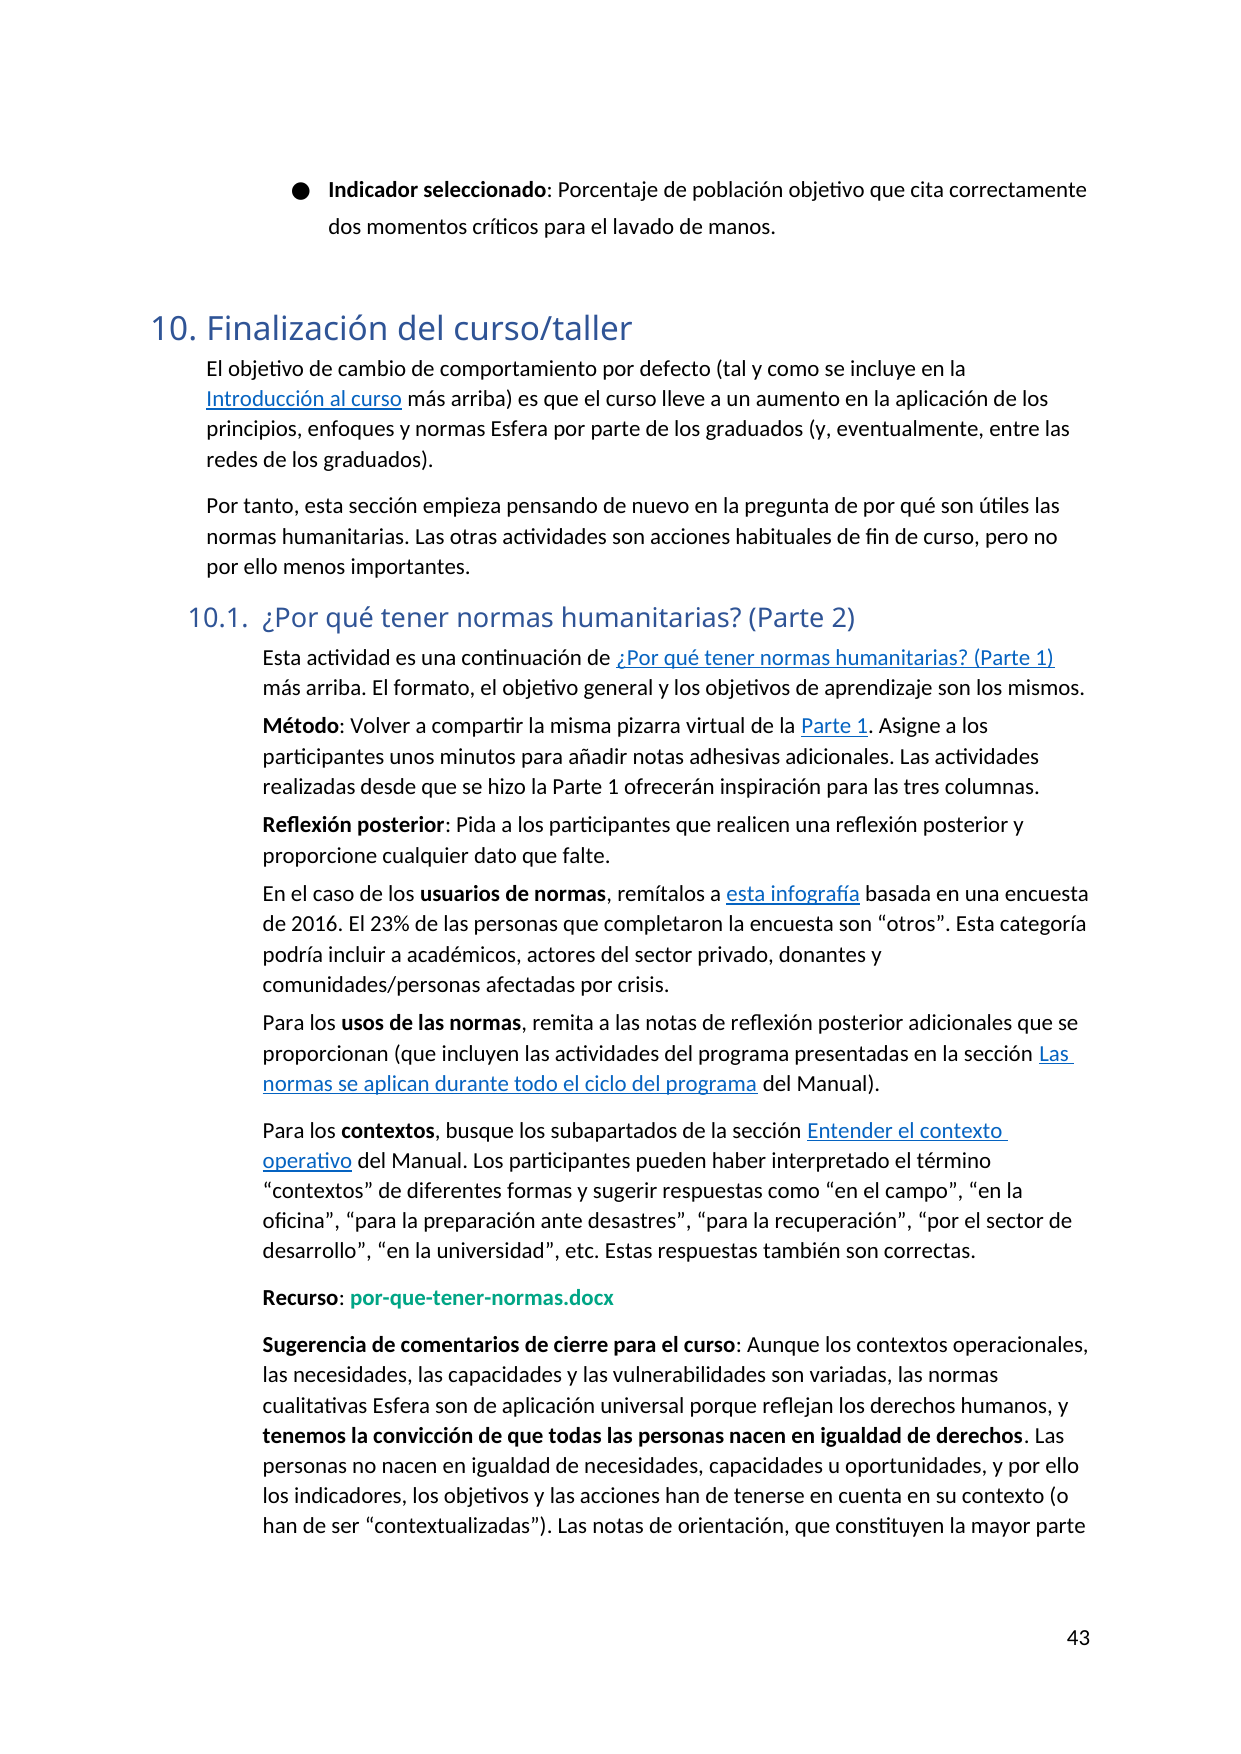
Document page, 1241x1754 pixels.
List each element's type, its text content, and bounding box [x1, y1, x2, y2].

subtitle ¿Por qué tener normas humanitarias? (Parte 2) [187, 599, 1090, 636]
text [262, 1330, 1090, 1539]
list Indicador seleccionado: Porcentaje de población objetivo que cita correctamente dos momentos críticos para el lavado de manos. [291, 163, 1090, 240]
text Por tanto, esta sección empieza pensando de nuevo en la pregunta de por qué son útiles las normas humanitarias. Las otras actividades son acciones habituales de fin de curso, pero no por ello menos importantes. [206, 492, 1090, 580]
text Para los contextos, busque los subapartados de la sección Entender el contexto operativo del Manual. Los participantes pueden haber interpretado el término “contextos” de diferentes formas y sugerir respuestas como “en el campo”, “en la oficina”, “para la preparación ante desastres”, “para la recuperación”, “por el sector de desarrollo”, “en la universidad”, etc. Estas respuestas también son correctas. [262, 1116, 1090, 1264]
text Para los usos de las normas, remita a las notas de reflexión posterior adicionales que se proporcionan (que incluyen las actividades del programa presentadas en la sección Las normas se aplican durante todo el ciclo del programa del Manual). [262, 1008, 1090, 1097]
text El objetivo de cambio de comportamiento por defecto (tal y como se incluye en la Introducción al curso más arriba) es que el curso lleve a un aumento en la aplicación de los principios, enfoques y normas Esfera por parte de los graduados (y, eventualmente, entre las redes de los graduados). [206, 354, 1090, 473]
subtitle Finalización del curso/taller [150, 305, 1090, 351]
text Método: Volver a compartir la misma pizarra virtual de la Parte 1. Asigne a los participantes unos minutos para añadir notas adhesivas adicionales. Las actividades realizadas desde que se hizo la Parte 1 ofrecerán inspiración para las tres columnas. [262, 712, 1090, 800]
text Reflexión posterior: Pida a los participantes que realicen una reflexión posterior y proporcione cualquier dato que falte. [262, 811, 1090, 869]
text Esta actividad es una continuación de ¿Por qué tener normas humanitarias? (Parte 1) más arriba. El formato, el objetivo general y los objetivos de aprendizaje son los mismos. [262, 643, 1090, 701]
text En el caso de los usuarios de normas, remítalos a esta infografía basada en una encuesta de 2016. El 23% de las personas que completaron la encuesta son “otros”. Esta categoría podría incluir a académicos, actores del sector privado, donantes y comunidades/personas afectadas por crisis. [262, 879, 1090, 998]
text Recurso: por-que-tener-normas.docx [262, 1283, 1090, 1311]
